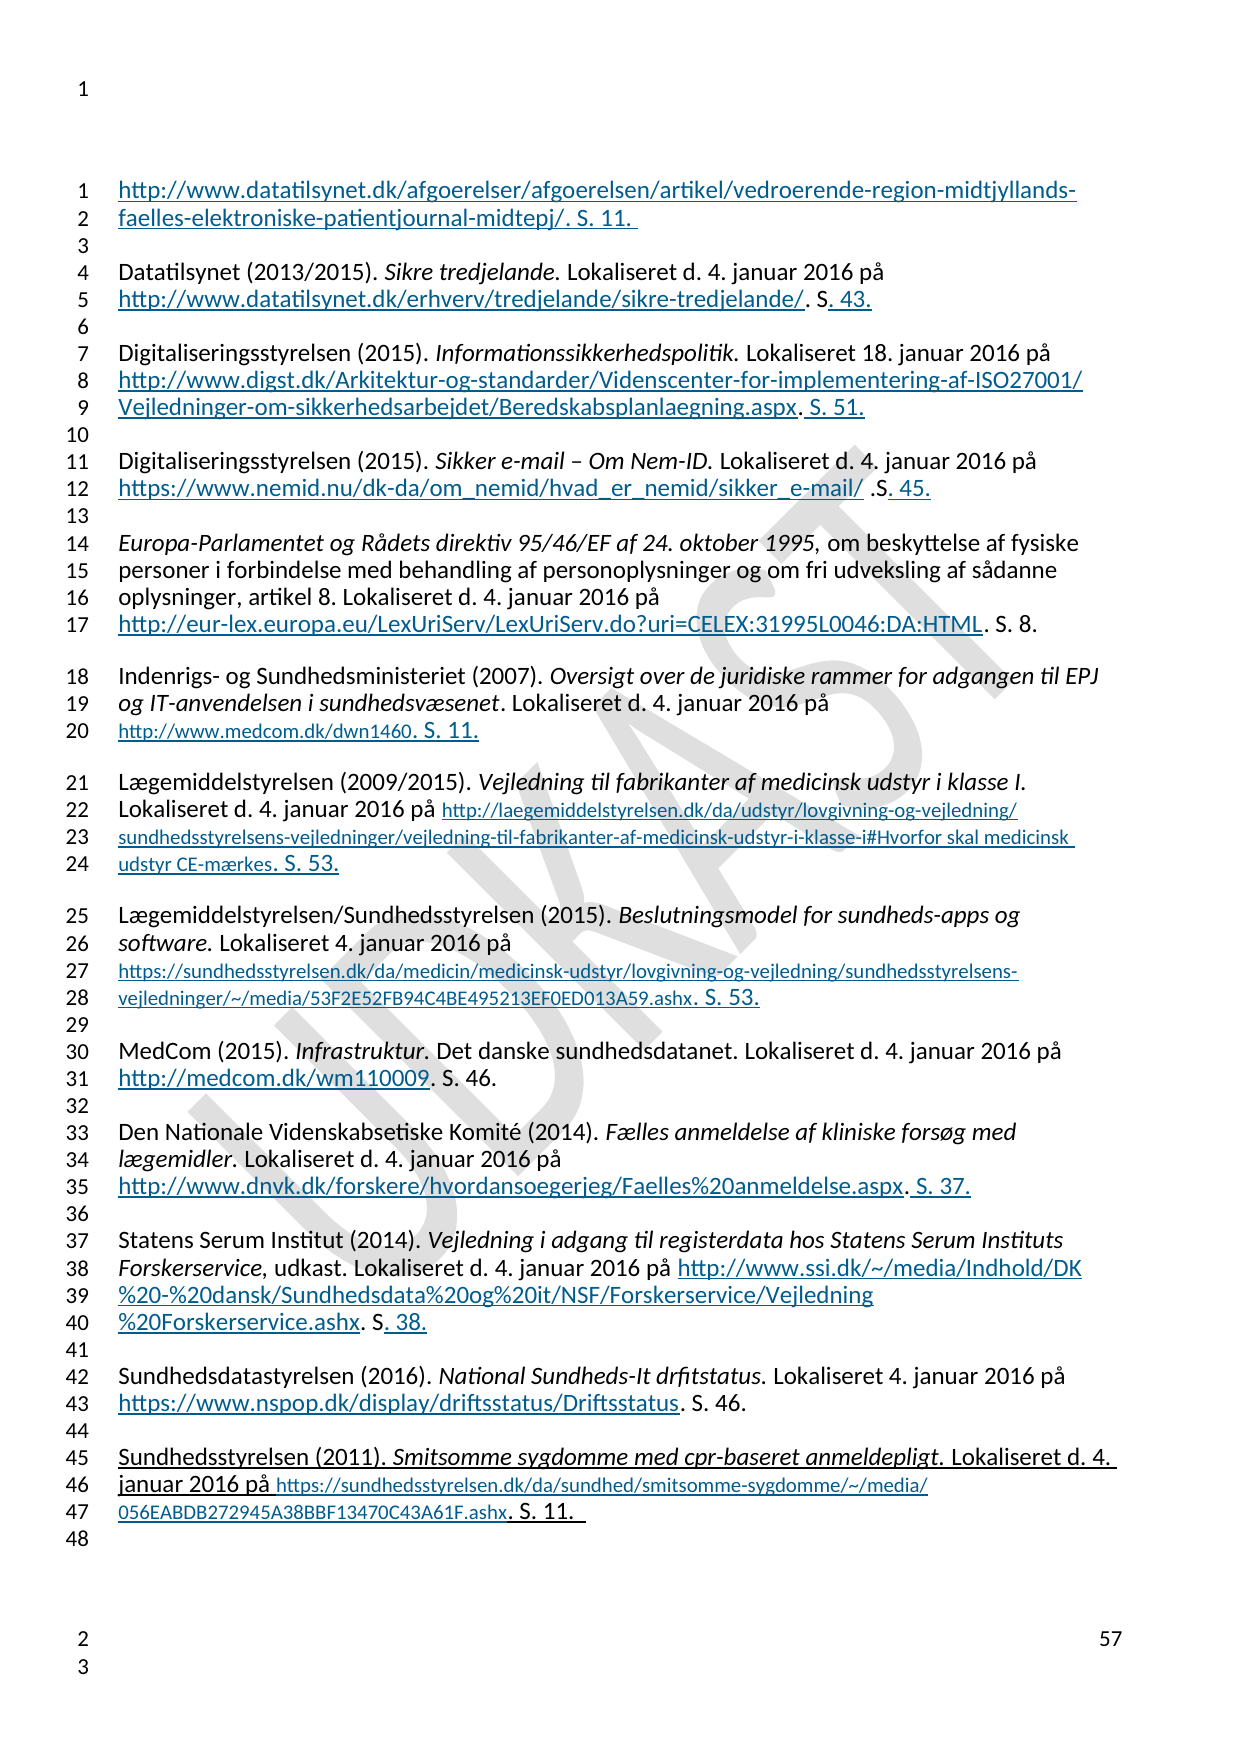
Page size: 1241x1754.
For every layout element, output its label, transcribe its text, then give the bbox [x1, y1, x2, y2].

picture [330, 968, 334, 978]
text Digitaliseringsstyrelsen (2015). Informationssikkerhedspolitik. Lokaliseret 18. januar 2016 på http://www.digst.dk/Arkitektur-og-standarder/Videnscenter-for-implementering-af-ISO27001/Vejledninger-om-sikkerhedsarbejdet/Beredskabsplanlaegning.aspx. S. 51. [118, 340, 1122, 421]
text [118, 177, 1122, 231]
text http://eur-lex.europa.eu/LexUriServ/LexUriServ.do?uri=CELEX:31995L0046:DA:HTML. S. 8. [118, 611, 1122, 638]
text Den Nationale Videnskabsetiske Komité (2014). Fælles anmeldelse af kliniske forsøg med lægemidler. Lokaliseret d. 4. januar 2016 på http://www.dnvk.dk/forskere/hvordansoegerjeg/Faelles%20anmeldelse.aspx. S. 37. [118, 1119, 1122, 1200]
picture [133, 965, 142, 975]
text Lægemiddelstyrelsen/Sundhedsstyrelsen (2015). Beslutningsmodel for sundheds-apps og software. Lokaliseret 4. januar 2016 på https://sundhedsstyrelsen.dk/da/medicin/medicinsk-udstyr/lovgivning-og-vejledning/sundhedsstyrelsens-vejledninger/~/media/53F2E52FB94C4BE495213EF0ED013A59.ashx. S. 53. [118, 902, 1122, 1011]
text Indenrigs- og Sundhedsministeriet (2007). Oversigt over de juridiske rammer for adgangen til EPJ og IT-anvendelsen i sundhedsvæsenet. Lokaliseret d. 4. januar 2016 på http://www.medcom.dk/dwn1460. S. 11. [118, 663, 1122, 744]
picture [472, 1399, 476, 1409]
text Statens Serum Institut (2014). Vejledning i adgang til registerdata hos Statens Serum Instituts Forskerservice, udkast. Lokaliseret d. 4. januar 2016 på http://www.ssi.dk/~/media/Indhold/DK%20-%20dansk/Sundhedsdata%20og%20it/NSF/Forskerservice/Vejledning%20Forskerservice.ashx. S. 38. [118, 1227, 1122, 1336]
text MedCom (2015). Infrastruktur. Det danske sundhedsdatanet. Lokaliseret d. 4. januar 2016 på http://medcom.dk/wm110009. S. 46. [118, 1038, 1122, 1092]
text Sundhedsdatastyrelsen (2016). National Sundheds-It drfitstatus. Lokaliseret 4. januar 2016 på https://www.nspop.dk/display/driftsstatus/Driftsstatus. S. 46. [118, 1363, 1122, 1417]
picture [120, 1321, 128, 1330]
text Digitaliseringsstyrelsen (2015). Sikker e-mail – Om Nem-ID. Lokaliseret d. 4. januar 2016 på https://www.nemid.nu/dk-da/om_nemid/hvad_er_nemid/sikker_e-mail/ .S. 45. [118, 448, 1122, 502]
picture [693, 1185, 701, 1194]
picture [171, 1295, 178, 1303]
picture [133, 725, 142, 735]
text Europa-Parlamentet og Rådets direktiv 95/46/EF af 24. oktober 1995, om beskyttelse af fysiske personer i forbindelse med behandling af personoplysninger og om fri udveksling af sådanne oplysninger, artikel 8. Lokaliseret d. 4. januar 2016 på [118, 529, 1122, 611]
text Sundhedsstyrelsen (2011). Smitsomme sygdomme med cpr-baseret anmeldepligt. Lokaliseret d. 4. januar 2016 på https://sundhedsstyrelsen.dk/da/sundhed/smitsomme-sygdomme/~/media/056EABDB272945A38BBF13470C43A61F.ashx. S. 11. [118, 1444, 1122, 1525]
text Lægemiddelstyrelsen (2009/2015). Vejledning til fabrikanter af medicinsk udstyr i klasse I. Lokaliseret d. 4. januar 2016 på http://laegemiddelstyrelsen.dk/da/udstyr/lovgivning-og-vejledning/sundhedsstyrelsens-vejledninger/vejledning-til-fabrikanter-af-medicinsk-udstyr-i-klasse-i#Hvorfor skal medicinsk udstyr CE-mærkes. S. 53. [118, 769, 1122, 877]
picture [120, 1294, 128, 1303]
text Datatilsynet (2013/2015). Sikre tredjelande. Lokaliseret d. 4. januar 2016 på http://www.datatilsynet.dk/erhverv/tredjelande/sikre-tredjelande/. S. 43. [118, 258, 1122, 313]
picture [696, 968, 700, 978]
